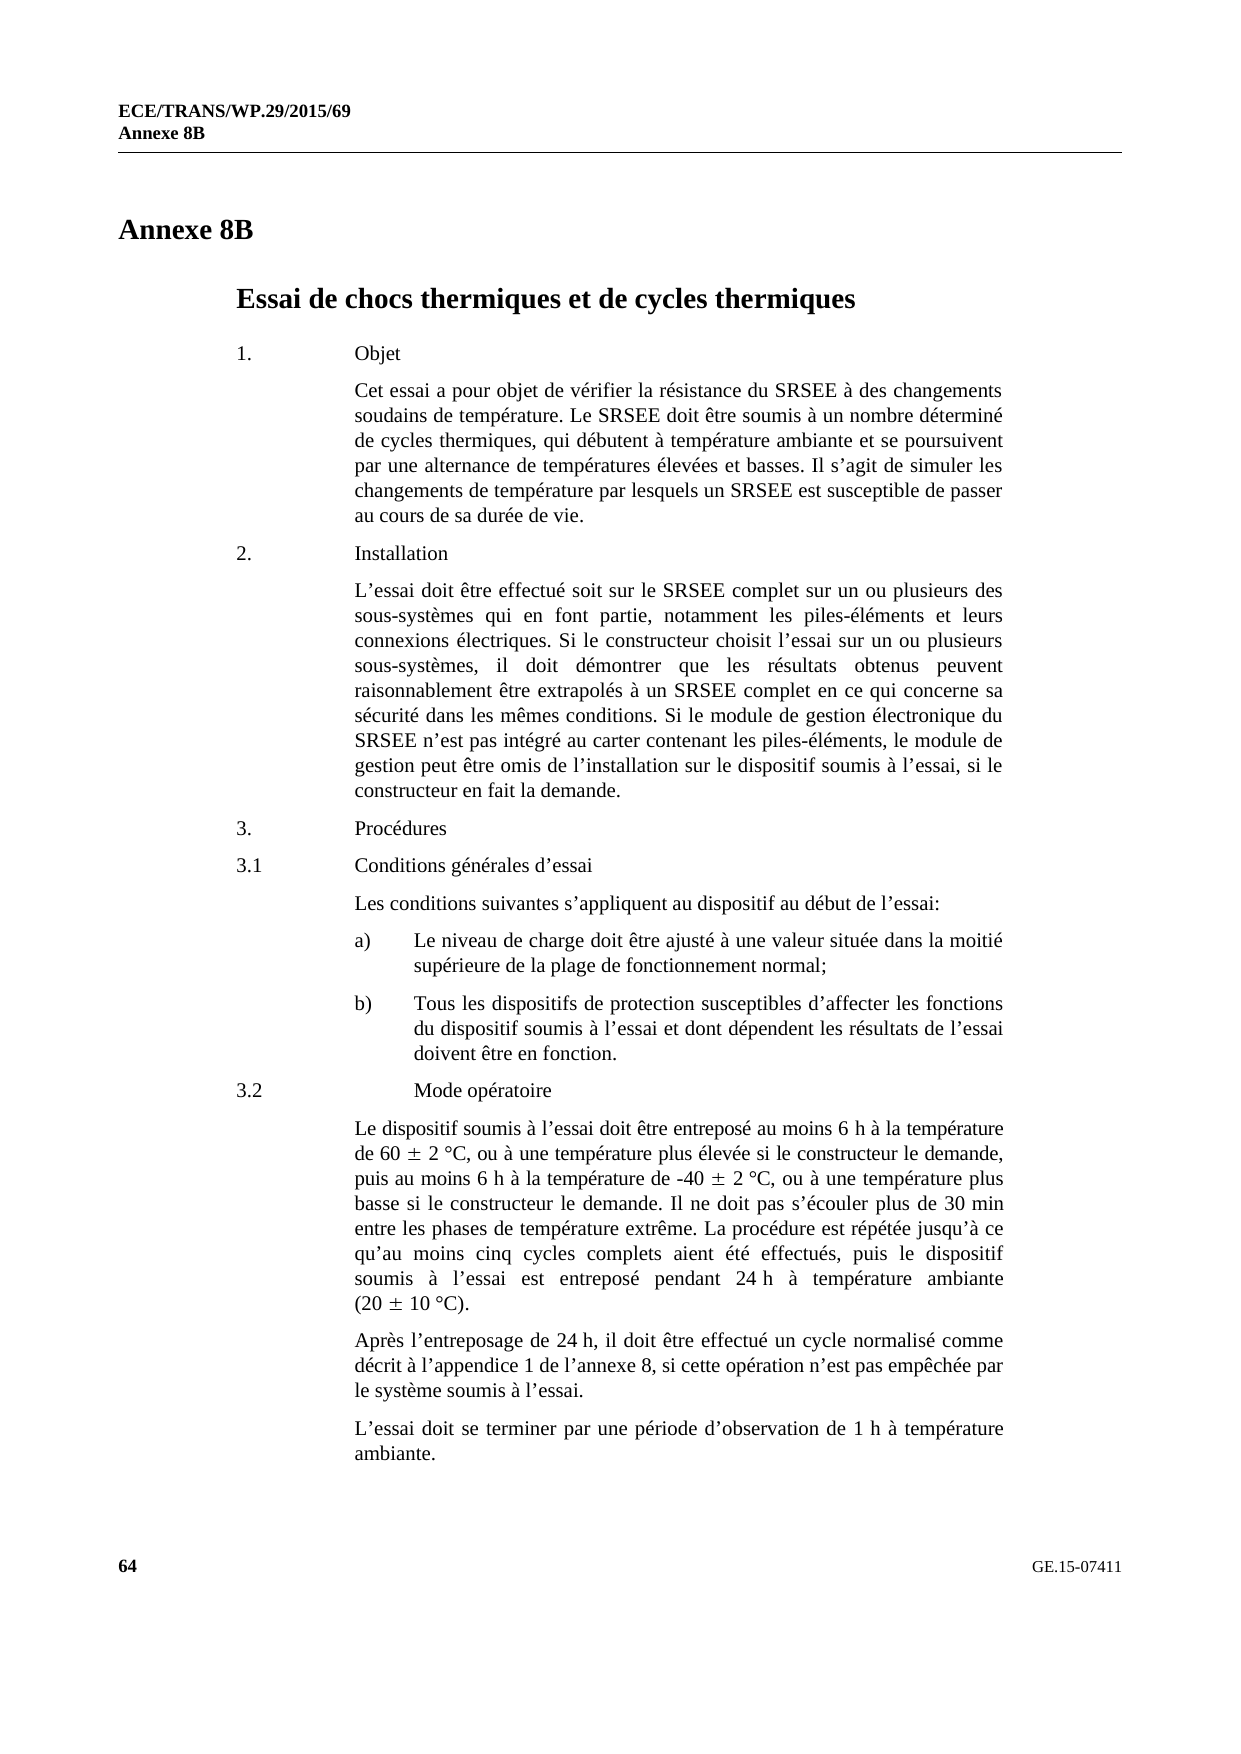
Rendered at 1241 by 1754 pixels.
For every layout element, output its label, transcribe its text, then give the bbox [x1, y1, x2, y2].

text Annexe 8B [118, 215, 1004, 246]
text 3.1 Conditions générales d’essai [236, 852, 1004, 877]
text 3.2 Mode opératoire [236, 1077, 1004, 1102]
text 3. Procédures [236, 815, 1004, 840]
text Les conditions suivantes s’appliquent au dispositif au début de l’essai: [354, 890, 1004, 915]
text 1. Objet [236, 340, 1004, 365]
text a) Le niveau de charge doit être ajusté à une valeur située dans la moitié supérieure de la plage de fonctionnement normal; [354, 927, 1004, 977]
text L’essai doit se terminer par une période d’observation de 1 h à température ambiante. [354, 1415, 1004, 1465]
text 2. Installation [236, 540, 1004, 565]
text L’essai doit être effectué soit sur le SRSEE complet sur un ou plusieurs des sous-systèmes qui en font partie, notamment les piles-éléments et leurs connexions électriques. Si le constructeur choisit l’essai sur un ou plusieurs sous-systèmes, il doit démontrer que les résultats obtenus peuvent raisonnablement être extrapolés à un SRSEE complet en ce qui concerne sa sécurité dans les mêmes conditions. Si le module de gestion électronique du SRSEE n’est pas intégré au carter contenant les piles-éléments, le module de gestion peut être omis de l’installation sur le dispositif soumis à l’essai, si le constructeur en fait la demande. [354, 577, 1004, 802]
text Le dispositif soumis à l’essai doit être entreposé au moins 6 h à la température de 60 2 °C, ou à une température plus élevée si le constructeur le demande, puis au moins 6 h à la température de -40 2 °C, ou à une température plus basse si le constructeur le demande. Il ne doit pas s’écouler plus de 30 min entre les phases de température extrême. La procédure est répétée jusqu’à ce qu’au moins cinq cycles complets aient été effectués, puis le dispositif soumis à l’essai est entreposé pendant 24 h à température ambiante (20 10 °C). [354, 1115, 1004, 1315]
text Cet essai a pour objet de vérifier la résistance du SRSEE à des changements soudains de température. Le SRSEE doit être soumis à un nombre déterminé de cycles thermiques, qui débutent à température ambiante et se poursuivent par une alternance de températures élevées et basses. Il s’agit de simuler les changements de température par lesquels un SRSEE est susceptible de passer au cours de sa durée de vie. [354, 377, 1004, 527]
text Essai de chocs thermiques et de cycles thermiques [118, 283, 1004, 315]
text Après l’entreposage de 24 h, il doit être effectué un cycle normalisé comme décrit à l’appendice 1 de l’annexe 8, si cette opération n’est pas empêchée par le système soumis à l’essai. [354, 1327, 1004, 1402]
text b) Tous les dispositifs de protection susceptibles d’affecter les fonctions du dispositif soumis à l’essai et dont dépendent les résultats de l’essai doivent être en fonction. [354, 990, 1004, 1065]
